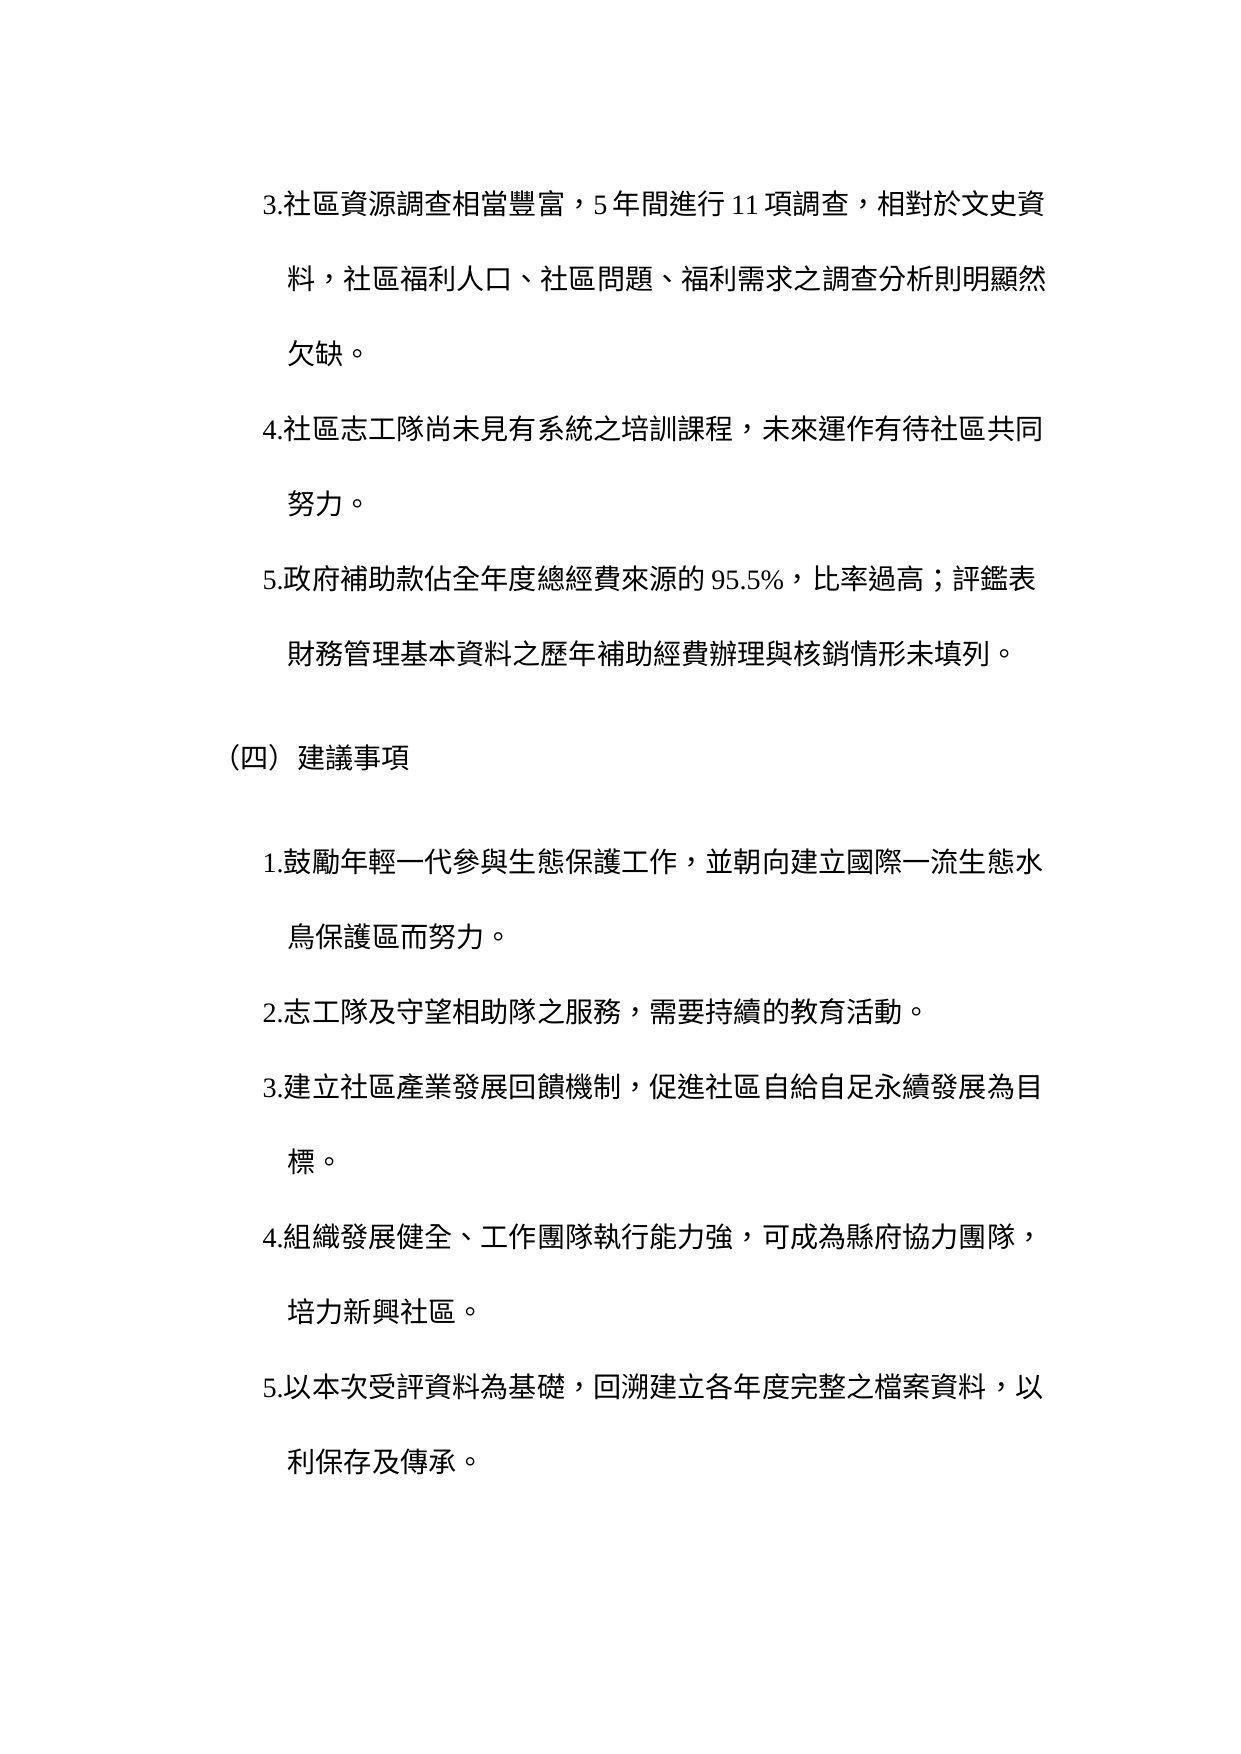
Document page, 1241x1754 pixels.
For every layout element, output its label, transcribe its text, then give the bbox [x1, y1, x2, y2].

text 3.建立社區產業發展回饋機制，促進社區自給自足永續發展為目標。 [262, 1048, 1053, 1198]
text 5.以本次受評資料為基礎，回溯建立各年度完整之檔案資料，以利保存及傳承。 [262, 1348, 1053, 1498]
text 3.社區資源調查相當豐富，5年間進行11項調查，相對於文史資料，社區福利人口、社區問題、福利需求之調查分析則明顯然欠缺。 [262, 164, 1053, 389]
text 2.志工隊及守望相助隊之服務，需要持續的教育活動。 [262, 973, 1053, 1048]
text 1.鼓勵年輕一代參與生態保護工作，並朝向建立國際一流生態水鳥保護區而努力。 [262, 823, 1053, 973]
text （四）建議事項 [187, 719, 1053, 794]
text 5.政府補助款佔全年度總經費來源的95.5%，比率過高；評鑑表財務管理基本資料之歷年補助經費辦理與核銷情形未填列。 [262, 539, 1053, 689]
text 4.社區志工隊尚未見有系統之培訓課程，未來運作有待社區共同努力。 [262, 389, 1053, 539]
text 4.組織發展健全、工作團隊執行能力強，可成為縣府協力團隊，培力新興社區。 [262, 1198, 1053, 1348]
